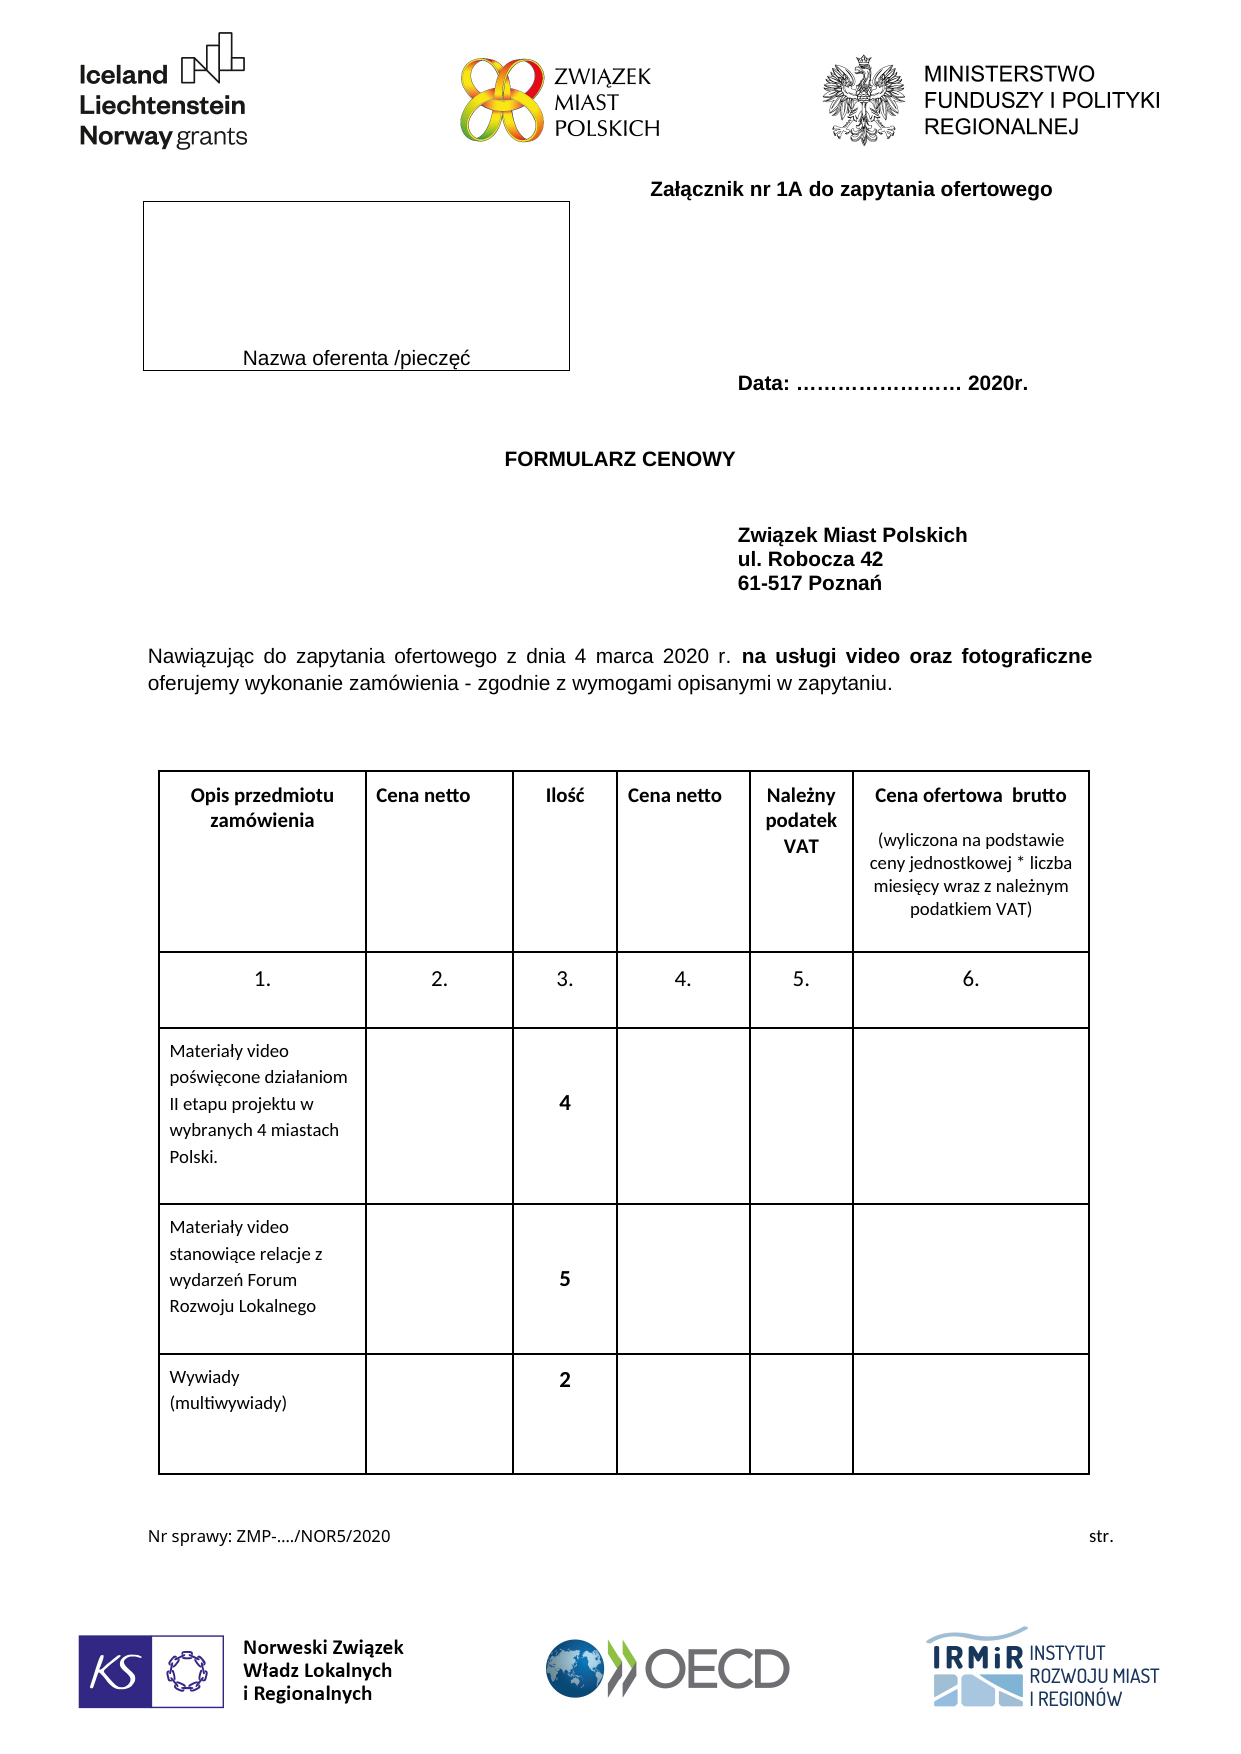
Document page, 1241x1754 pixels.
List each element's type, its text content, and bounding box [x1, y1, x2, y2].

table_cell [854, 1029, 1088, 1203]
table_cell [618, 1029, 749, 1203]
table_cell 3. [514, 953, 616, 1027]
table_cell 2 [514, 1355, 616, 1473]
table_cell 4 [514, 1029, 616, 1203]
table_cell [618, 1355, 749, 1473]
table_header Cena netto [367, 772, 512, 951]
table_cell [854, 1205, 1088, 1352]
table_cell [751, 1355, 852, 1473]
table_cell 5 [514, 1205, 616, 1352]
text Związek Miast Polskich [148, 523, 1093, 547]
text Nawiązując do zapytania ofertowego z dnia 4 marca 2020 r. na usługi video oraz fotograficzne oferujemy wykonanie zamówienia - zgodnie z wymogami opisanymi w zapytaniu. [148, 644, 1093, 695]
picture [0, 0, 1240, 1750]
table_cell 4. [618, 953, 749, 1027]
table_cell Wywiady (multiwywiady) [160, 1355, 365, 1473]
text 61-517 Poznań [148, 571, 1093, 595]
table_cell 6. [854, 953, 1088, 1027]
text ul. Robocza 42 [148, 547, 1093, 571]
table_header Należny podatek VAT [751, 772, 852, 951]
text Data: …………………… 2020r. [148, 371, 1093, 395]
table_cell [854, 1355, 1088, 1473]
table_header Cena ofertowa brutto (wyliczona na podstawie ceny jednostkowej * liczba miesięcy wraz z należnym podatkiem VAT) [854, 772, 1088, 951]
table_header Cena netto [618, 772, 749, 951]
table_header Nazwa oferenta /pieczęć [144, 202, 569, 370]
text FORMULARZ CENOWY [148, 447, 1093, 471]
table_cell [751, 1205, 852, 1352]
table_cell 2. [367, 953, 512, 1027]
table_cell Materiały video poświęcone działaniom II etapu projektu w wybranych 4 miastach Polski. [160, 1029, 365, 1203]
table_cell [367, 1355, 512, 1473]
table_cell [618, 1205, 749, 1352]
table_cell 1. [160, 953, 365, 1027]
table_cell [751, 1029, 852, 1203]
table_cell [367, 1029, 512, 1203]
table_cell [367, 1205, 512, 1352]
table_header Ilość [514, 772, 616, 951]
table_header Opis przedmiotu zamówienia [160, 772, 365, 951]
text Załącznik nr 1A do zapytania ofertowego [148, 177, 1093, 201]
table_cell 5. [751, 953, 852, 1027]
table_cell Materiały video stanowiące relacje z wydarzeń Forum Rozwoju Lokalnego [160, 1205, 365, 1352]
